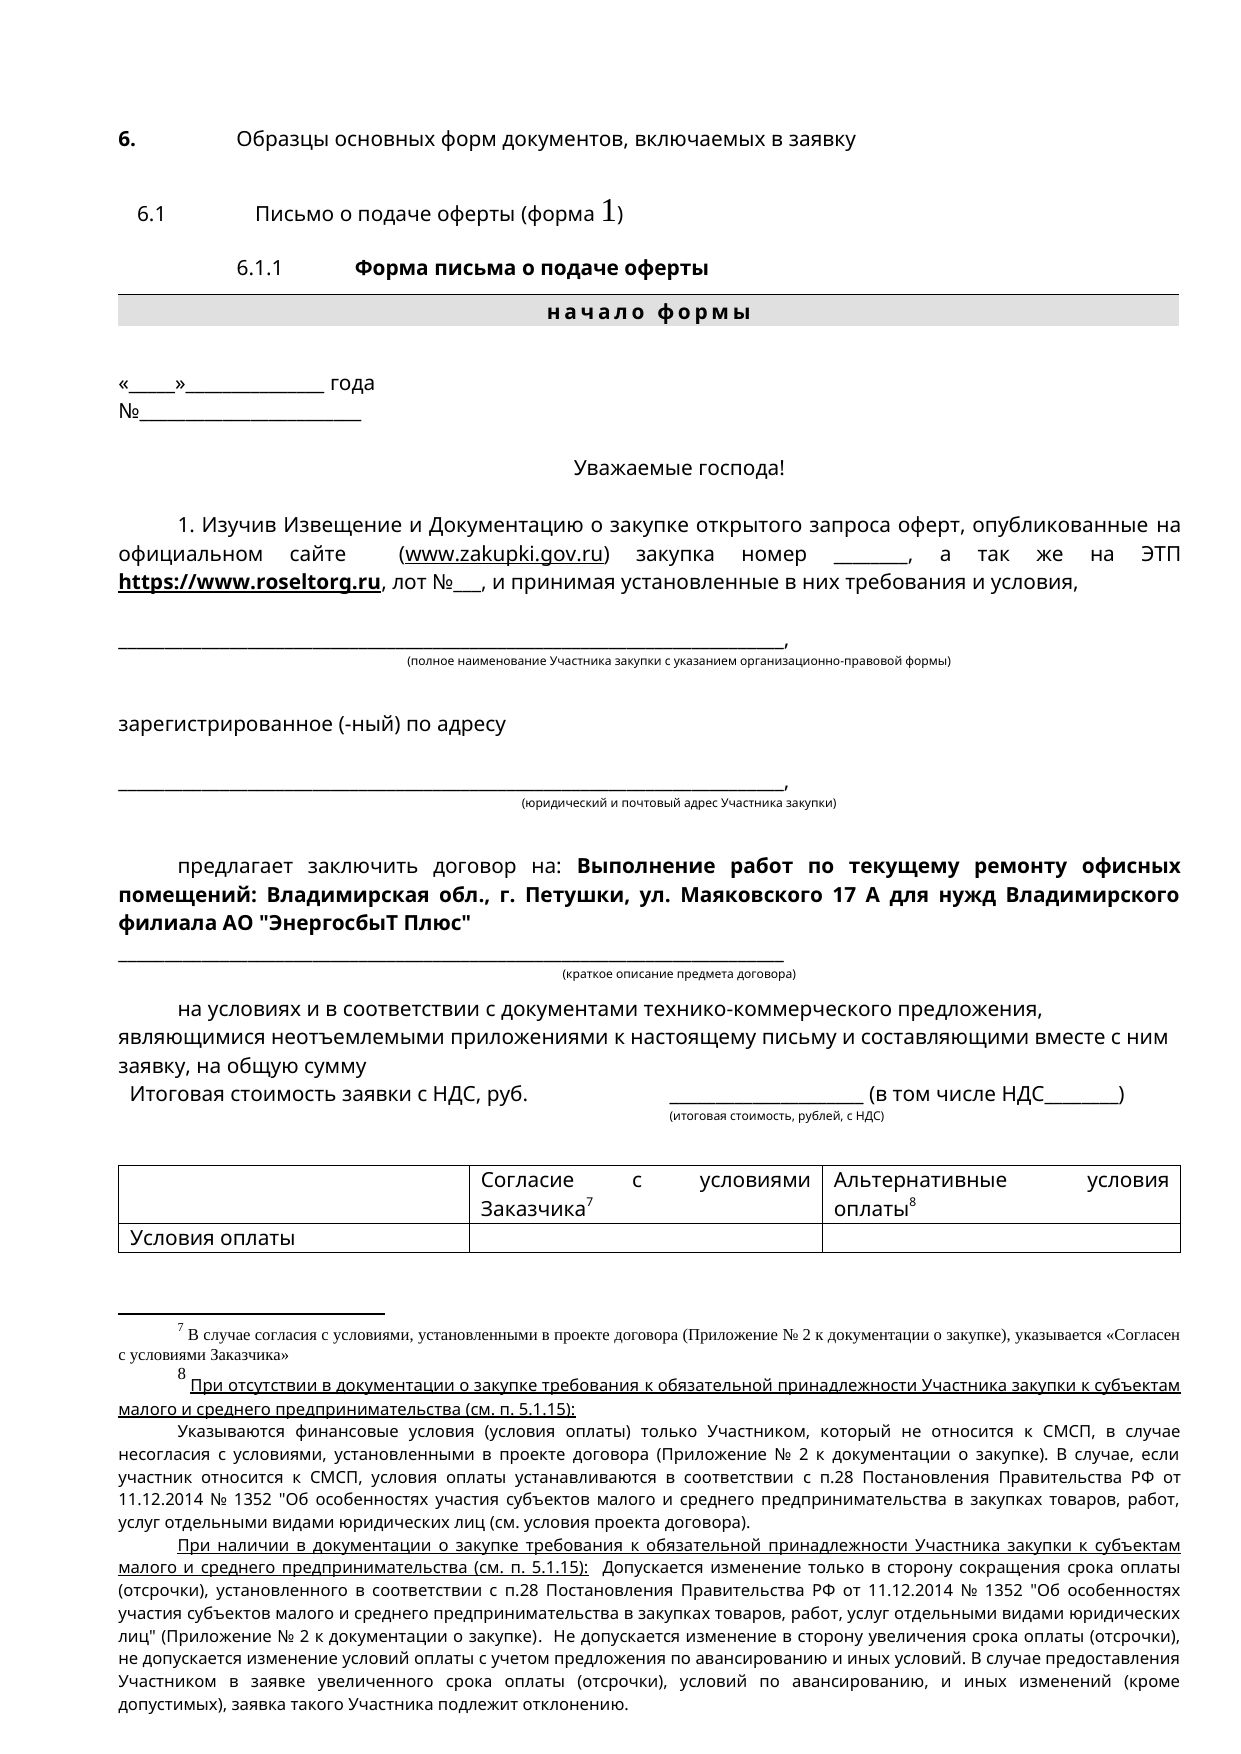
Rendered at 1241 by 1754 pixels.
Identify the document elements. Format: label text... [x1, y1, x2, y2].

table_cell [823, 1224, 1180, 1252]
text ________________________________________________________________________, [118, 766, 1181, 795]
table_header _____________________ (в том числе НДС________) (итоговая стоимость, рублей, с НДС) [658, 1079, 1198, 1136]
text начало формы [118, 295, 1179, 326]
subtitle Письмо о подаче оферты (форма 1) [137, 190, 1181, 228]
text (краткое описание предмета договора) [118, 965, 1181, 994]
text на условиях и в соответствии с документами технико-коммерческого предложения, являющимися неотъемлемыми приложениями к настоящему письму и составляющими вместе с ним заявку, на общую сумму [118, 994, 1181, 1079]
table_header Согласие с условиями Заказчика [470, 1166, 822, 1222]
text №________________________ [118, 397, 635, 425]
table_cell [470, 1224, 822, 1252]
subtitle Образцы основных форм документов, включаемых в заявку [118, 124, 1181, 152]
text 1. Изучив Извещение и Документацию о закупке открытого запроса оферт, опубликованные на официальном сайте (www.zakupki.gov.ru) закупка номер ________, а так же на ЭТП https://www.roseltorg.ru, лот №___, и принимая установленные в них требования и условия, [118, 510, 1181, 596]
list Форма письма о подаче оферты [236, 253, 1181, 282]
table_header [119, 1166, 469, 1222]
text Уважаемые господа! [118, 453, 1181, 482]
table_header Итоговая стоимость заявки с НДС, руб. [118, 1079, 658, 1136]
text ________________________________________________________________________, [118, 624, 1181, 653]
text (юридический и почтовый адрес Участника закупки) [118, 795, 1181, 823]
text зарегистрированное (-ный) по адресу [118, 709, 1181, 738]
text (полное наименование Участника закупки с указанием организационно-правовой формы) [118, 653, 1181, 681]
text «_____»_______________ года [118, 368, 635, 397]
text ________________________________________________________________________ [118, 937, 1181, 965]
text предлагает заключить договор на: Выполнение работ по текущему ремонту офисных помещений: Владимирская обл., г. Петушки, ул. Маяковского 17 А для нужд Владимирского филиала АО "ЭнергосбыТ Плюс" [118, 852, 1181, 937]
table_header Альтернативные условия оплаты [823, 1166, 1180, 1222]
table_cell Условия оплаты [119, 1224, 469, 1252]
